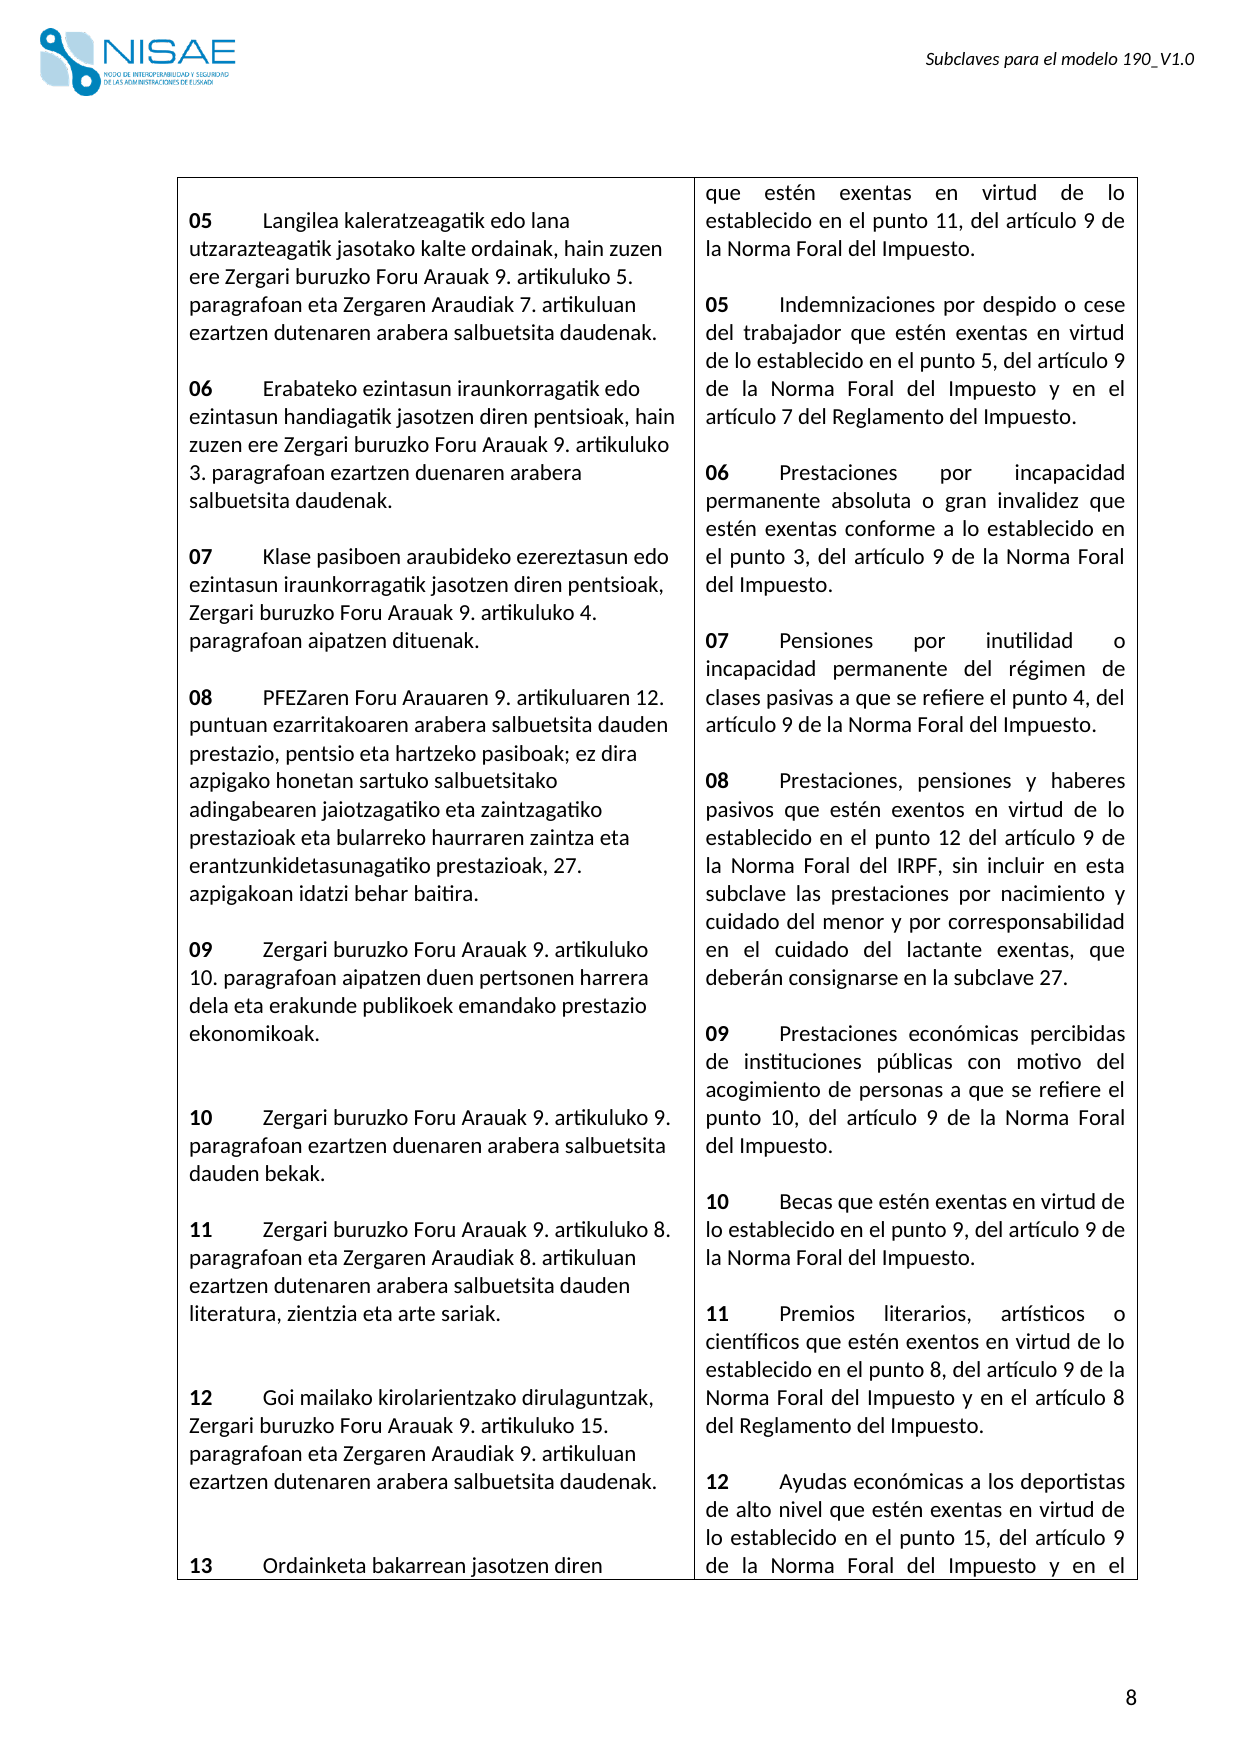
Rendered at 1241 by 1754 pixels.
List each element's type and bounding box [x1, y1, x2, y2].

picture [55, 28, 251, 96]
picture [47, 35, 54, 43]
table_cell [178, 178, 694, 1579]
picture [29, 28, 79, 96]
table_cell [695, 178, 1137, 1579]
picture [82, 76, 91, 86]
